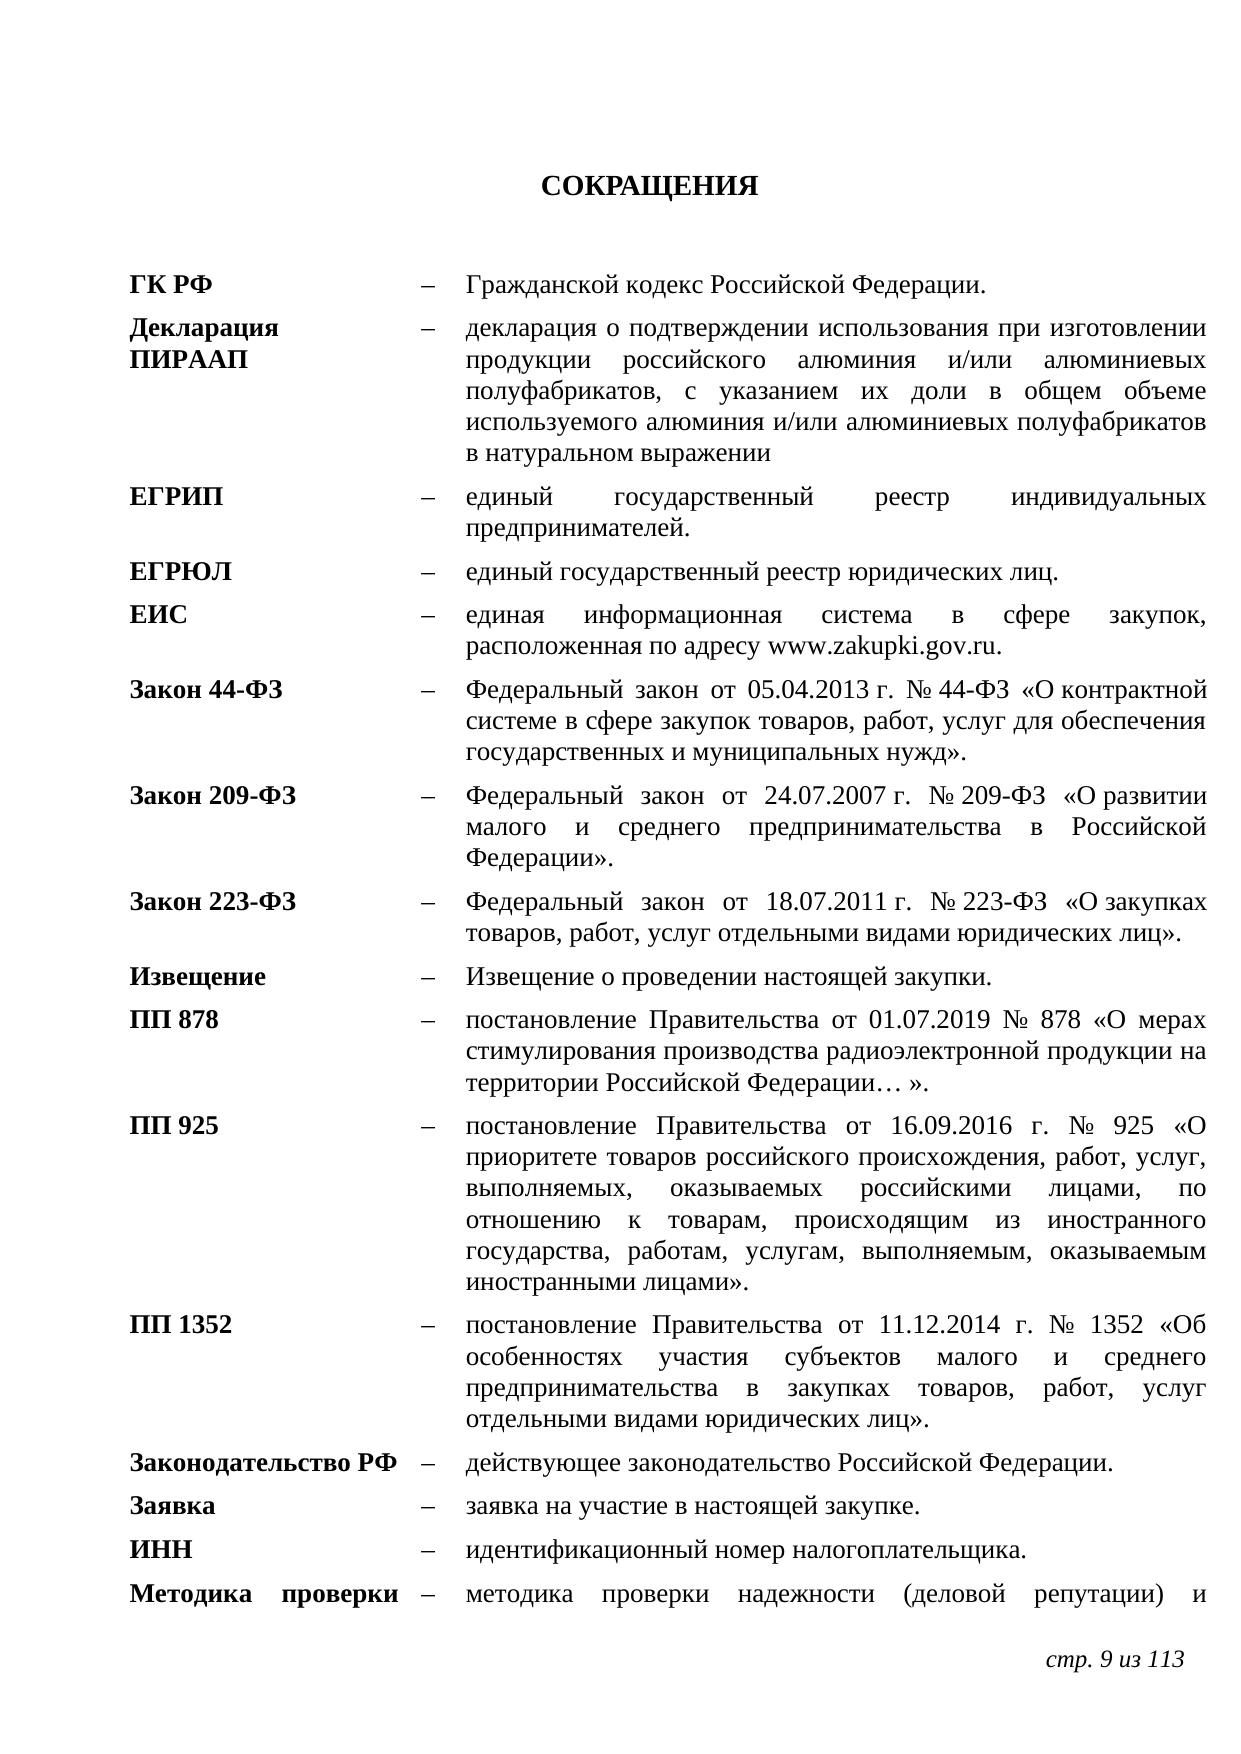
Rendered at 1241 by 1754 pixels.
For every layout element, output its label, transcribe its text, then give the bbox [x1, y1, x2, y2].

table_cell Закон 209-ФЗ [118, 766, 410, 872]
table_cell Федеральный закон от 18.07.2011 г. № 223-ФЗ «О закупках товаров, работ, услуг отдельными видами юридических лиц». [454, 873, 1218, 947]
table_cell – [410, 947, 454, 991]
table_cell постановление Правительства от 11.12.2014 г. № 1352 «Об особенностях участия субъектов малого и среднего предпринимательства в закупках товаров, работ, услуг отдельными видами юридических лиц». [454, 1296, 1218, 1433]
table_cell ПП 925 [118, 1097, 410, 1296]
table_header – [410, 255, 454, 299]
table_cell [118, 1564, 410, 1608]
table_cell идентификационный номер налогоплательщика. [454, 1521, 1218, 1564]
table_cell – [410, 1296, 454, 1433]
table_cell единая информационная система в сфере закупок, расположенная по адресу www.zakupki.gov.ru. [454, 586, 1218, 661]
table_cell – [410, 1433, 454, 1477]
table_cell декларация о подтверждении использования при изготовлении продукции российского алюминия и/или алюминиевых полуфабрикатов, с указанием их доли в общем объеме используемого алюминия и/или алюминиевых полуфабрикатов в натуральном выражении [454, 299, 1218, 467]
table_cell – [410, 873, 454, 947]
table_cell ИНН [118, 1521, 410, 1564]
table_cell ЕГРЮЛ [118, 542, 410, 586]
table_cell заявка на участие в настоящей закупке. [454, 1477, 1218, 1521]
table_cell – [410, 586, 454, 661]
table_cell постановление Правительства от 01.07.2019 № 878 «О мерах стимулирования производства радиоэлектронной продукции на территории Российской Федерации… ». [454, 991, 1218, 1097]
table_cell единый государственный реестр индивидуальных предпринимателей. [454, 467, 1218, 542]
table_cell Закон 44-ФЗ [118, 661, 410, 766]
table_cell единый государственный реестр юридических лиц. [454, 542, 1218, 586]
subtitle СОКРАЩЕНИЯ [118, 168, 1181, 202]
table_cell – [410, 661, 454, 766]
table_cell – [410, 299, 454, 467]
table_cell Извещение о проведении настоящей закупки. [454, 947, 1218, 991]
table_cell – [410, 766, 454, 872]
table_cell – [410, 542, 454, 586]
table_cell постановление Правительства от 16.09.2016 г. № 925 «О приоритете товаров российского происхождения, работ, услуг, выполняемых, оказываемых российскими лицами, по отношению к товарам, происходящим из иностранного государства, работам, услугам, выполняемым, оказываемым иностранными лицами». [454, 1097, 1218, 1296]
table_cell Декларация ПИРААП [118, 299, 410, 467]
table_cell Заявка [118, 1477, 410, 1521]
table_header ГК РФ [118, 255, 410, 299]
table_cell действующее законодательство Российской Федерации. [454, 1433, 1218, 1477]
table_cell ПП 878 [118, 991, 410, 1097]
table_cell Закон 223-ФЗ [118, 873, 410, 947]
table_cell – [410, 1477, 454, 1521]
table_cell Извещение [118, 947, 410, 991]
table_cell – [410, 991, 454, 1097]
table_header Гражданской кодекс Российской Федерации. [454, 255, 1218, 299]
table_cell ЕГРИП [118, 467, 410, 542]
table_cell – [410, 1097, 454, 1296]
table_cell Законодательство РФ [118, 1433, 410, 1477]
table_cell Федеральный закон от 05.04.2013 г. № 44-ФЗ «О контрактной системе в сфере закупок товаров, работ, услуг для обеспечения государственных и муниципальных нужд». [454, 661, 1218, 766]
table_cell – [410, 1564, 454, 1608]
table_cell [454, 1564, 1218, 1608]
table_cell ЕИС [118, 586, 410, 661]
table_cell ПП 1352 [118, 1296, 410, 1433]
table_cell – [410, 467, 454, 542]
table_cell – [410, 1521, 454, 1564]
table_cell Федеральный закон от 24.07.2007 г. № 209-ФЗ «О развитии малого и среднего предпринимательства в Российской Федерации». [454, 766, 1218, 872]
